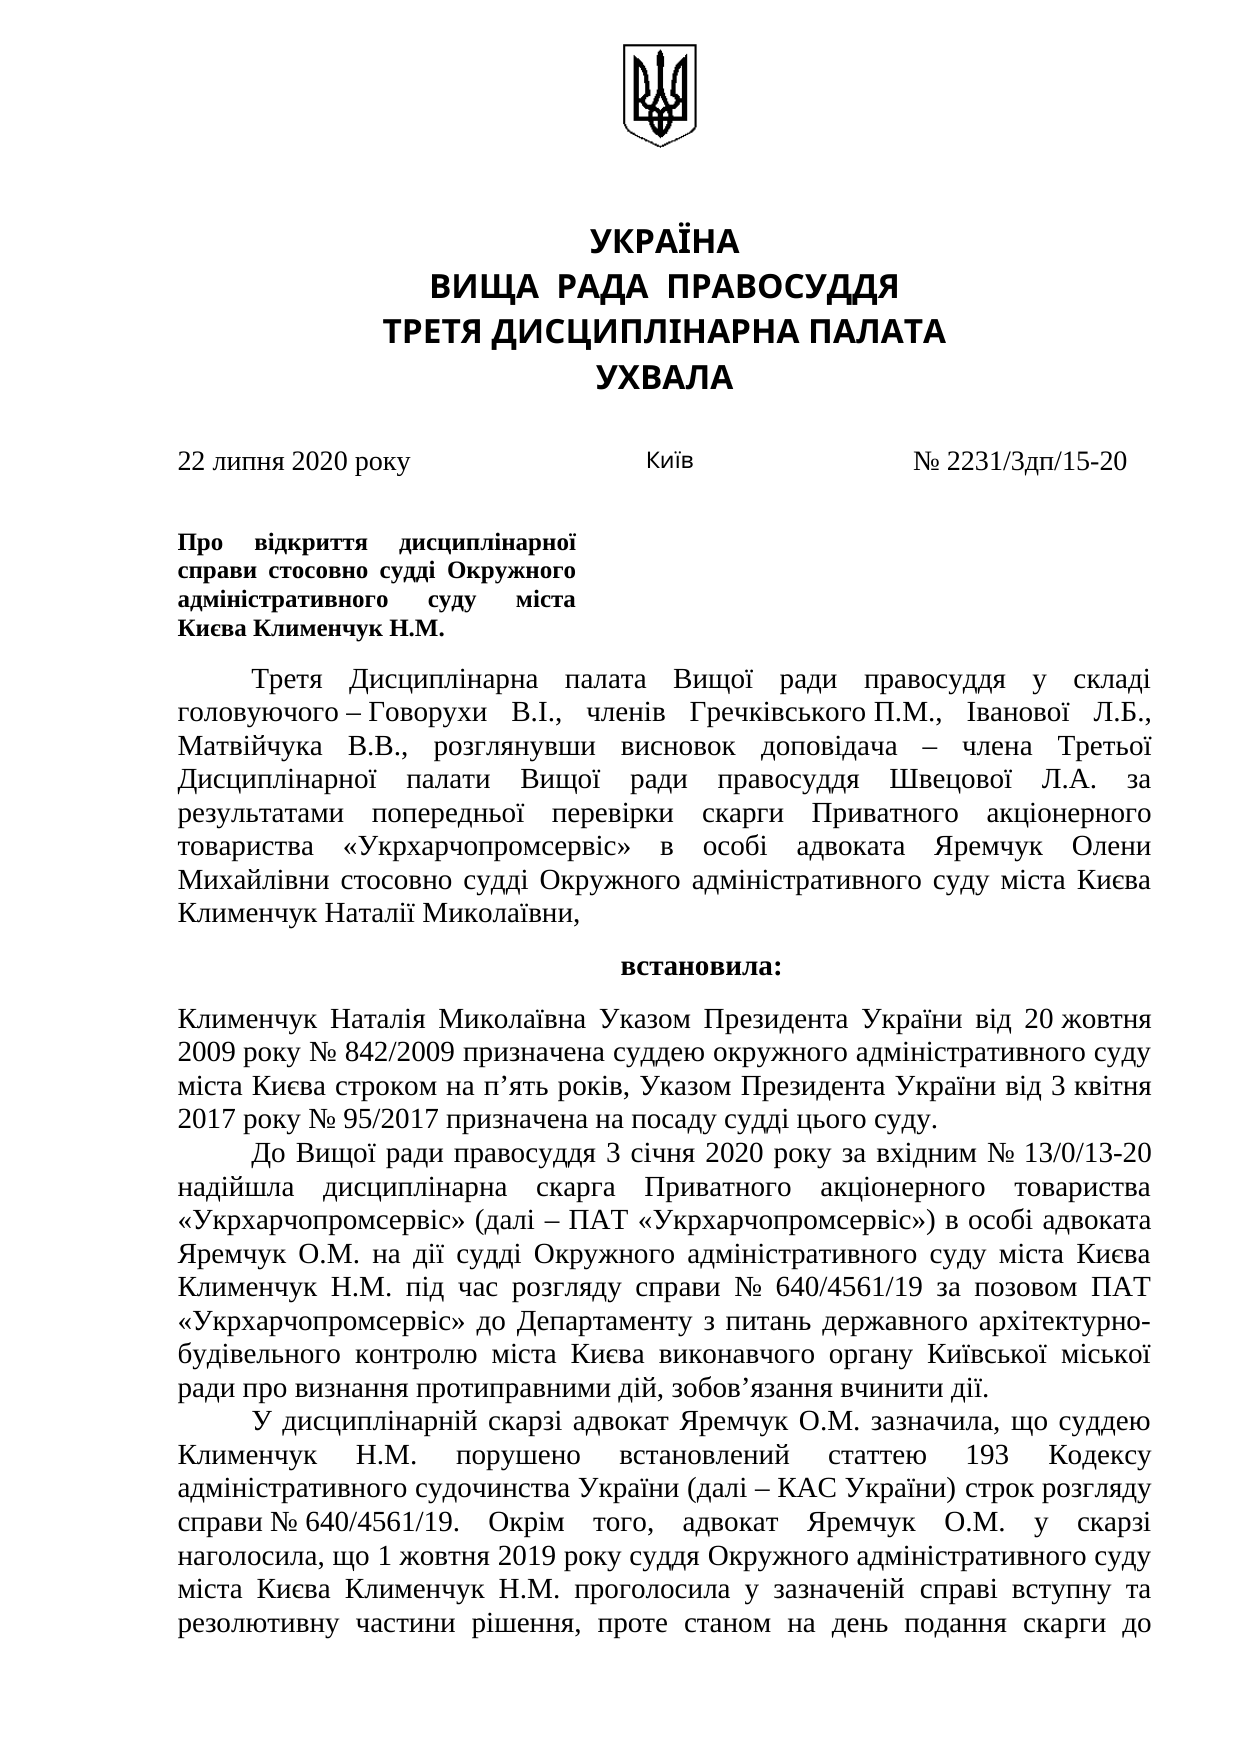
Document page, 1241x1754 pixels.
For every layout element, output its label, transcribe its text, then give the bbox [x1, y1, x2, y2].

text Клименчук Наталія Миколаївна Указом Президента України від 20 жовтня 2009 року № 842/2009 призначена суддею окружного адміністративного суду міста Києва строком на п’ять років, Указом Президента України від 3 квітня 2017 року № 95/2017 призначена на посаду судді цього суду. [177, 1001, 1152, 1135]
table_header № 2231/3дп/15-20 [823, 445, 1199, 502]
text ТРЕТЯ ДИСЦИПЛІНАРНА ПАЛАТА [177, 308, 1152, 354]
text Третя Дисциплінарна палата Вищої ради правосуддя у складі головуючого – Говорухи В.І., членів Гречківського П.М., Іванової Л.Б., Матвійчука В.В., розглянувши висновок доповідача – члена Третьої Дисциплінарної палати Вищої ради правосуддя Швецової Л.А. за результатами попередньої перевірки скарги Приватного акціонерного товариства «Укрхарчопромсервіс» в особі адвоката Яремчук Олени Михайлівни стосовно судді Окружного адміністративного суду міста Києва Клименчук Наталії Миколаївни, [177, 661, 1152, 929]
text УХВАЛА [177, 354, 1152, 399]
picture [620, 42, 704, 149]
text УКРАЇНА [177, 217, 1152, 263]
text встановила: [177, 948, 1152, 982]
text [177, 1403, 1152, 1638]
text До Вищої ради правосуддя 3 січня 2020 року за вхідним № 13/0/13-20 надійшла дисциплінарна скарга Приватного акціонерного товариства «Укрхарчопромсервіс» (далі – ПАТ «Укрхарчопромсервіс») в особі адвоката Яремчук О.М. на дії судді Окружного адміністративного суду міста Києва Клименчук Н.М. під час розгляду справи № 640/4561/19 за позовом ПАТ «Укрхарчопромсервіс» до Департаменту з питань державного архітектурно-будівельного контролю міста Києва виконавчого органу Київської міської ради про визнання протиправними дій, зобов’язання вчинити дії. [177, 1135, 1152, 1403]
table_header Київ [483, 445, 823, 502]
text Про відкриття дисциплінарної справи стосовно судді Окружного адміністративного суду міста Києва Клименчук Н.М. [177, 527, 576, 642]
table_header 22 липня 2020 року [166, 445, 483, 502]
text ВИЩА РАДА ПРАВОСУДДЯ [177, 263, 1152, 308]
